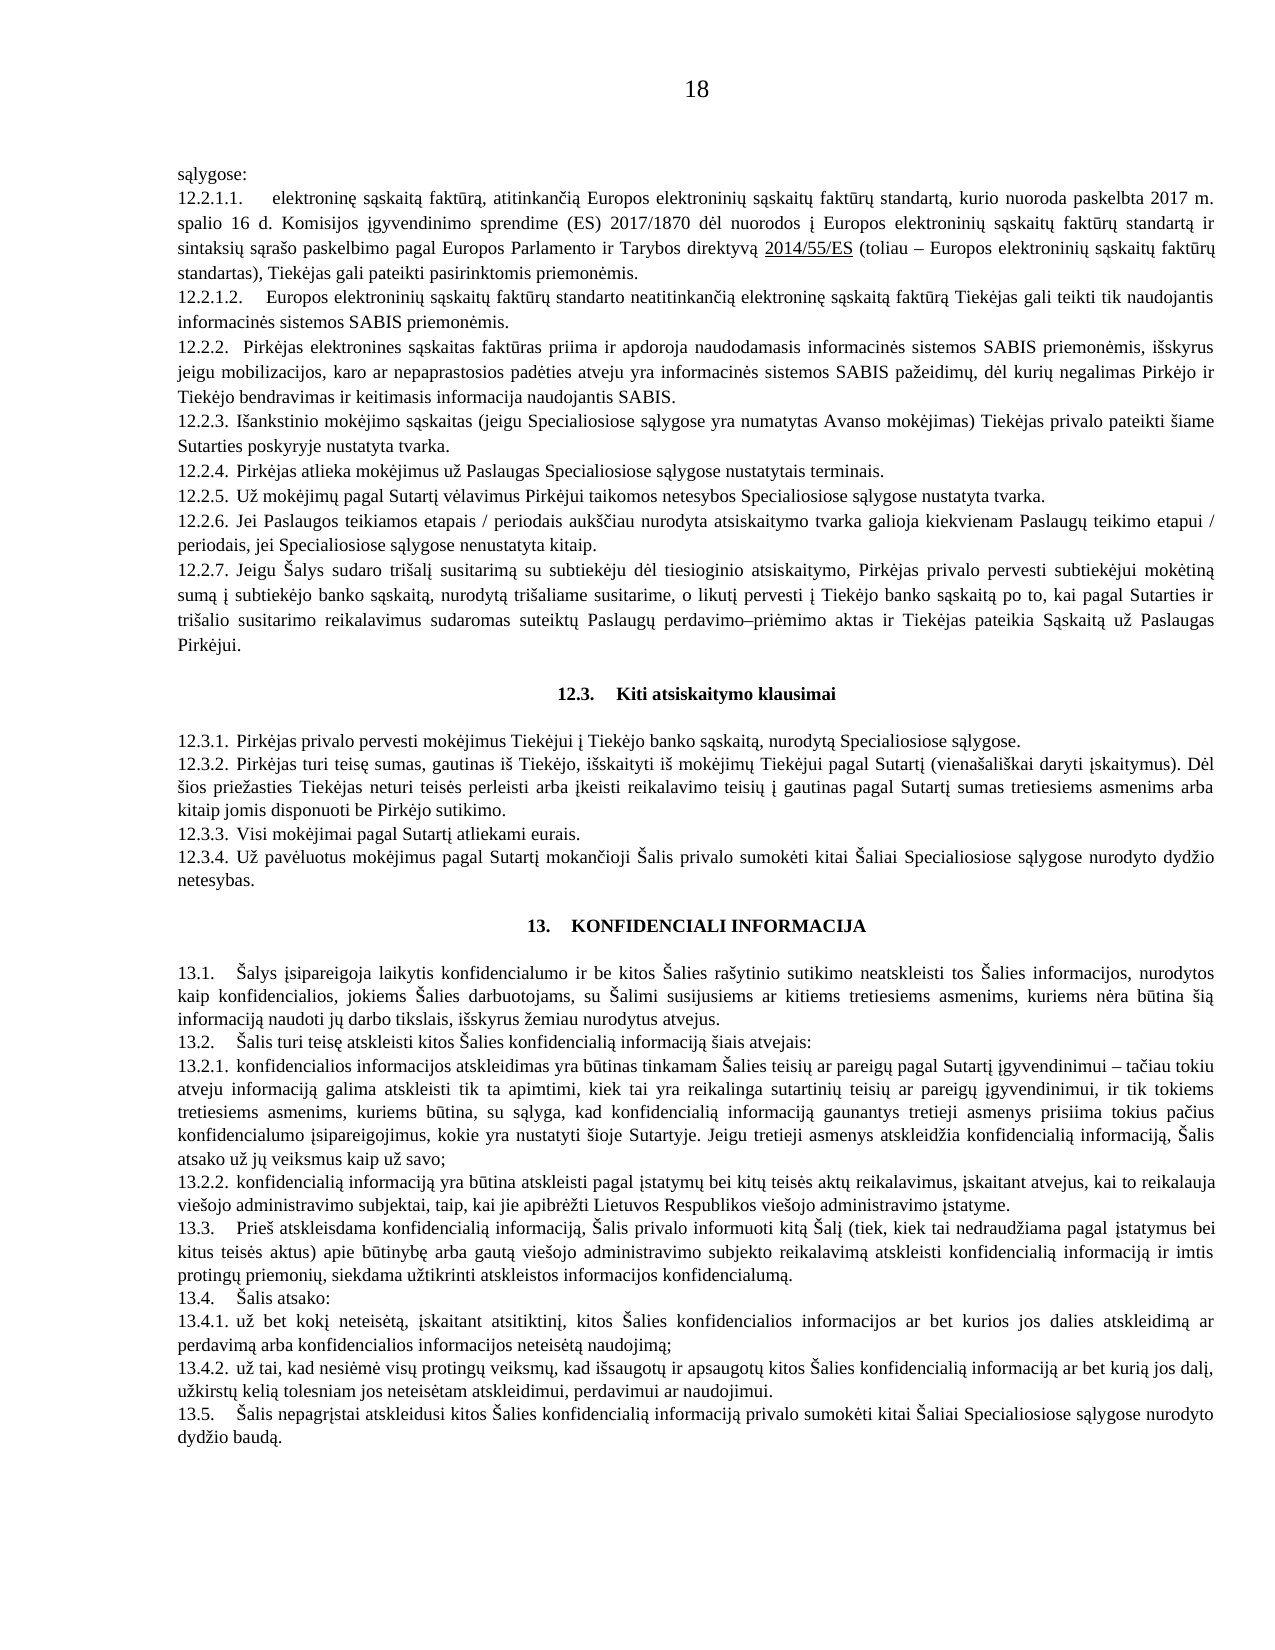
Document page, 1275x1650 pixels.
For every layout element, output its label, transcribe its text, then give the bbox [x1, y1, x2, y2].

text 13.4.1. už bet kokį neteisėtą, įskaitant atsitiktinį, kitos Šalies konfidencialios informacijos ar bet kurios jos dalies atskleidimą ar perdavimą arba konfidencialios informacijos neteisėtą naudojimą; [177, 1310, 1216, 1355]
text 12.2.4. Pirkėjas atlieka mokėjimus už Paslaugas Specialiosiose sąlygose nustatytais terminais. [177, 460, 1216, 481]
text 13. Konfidenciali informacija [177, 915, 1216, 937]
text 12.2.7. Jeigu Šalys sudaro trišalį susitarimą su subtiekėju dėl tiesioginio atsiskaitymo, Pirkėjas privalo pervesti subtiekėjui mokėtiną sumą į subtiekėjo banko sąskaitą, nurodytą trišaliame susitarime, o likutį pervesti į Tiekėjo banko sąskaitą po to, kai pagal Sutarties ir trišalio susitarimo reikalavimus sudaromas suteiktų Paslaugų perdavimo–priėmimo aktas ir Tiekėjas pateikia Sąskaitą už Paslaugas Pirkėjui. [177, 559, 1216, 655]
text 12.2.1.1. elektroninę sąskaitą faktūrą, atitinkančią Europos elektroninių sąskaitų faktūrų standartą, kurio nuoroda paskelbta 2017 m. spalio 16 d. Komisijos įgyvendinimo sprendime (ES) 2017/1870 dėl nuorodos į Europos elektroninių sąskaitų faktūrų standartą ir sintaksių sąrašo paskelbimo pagal Europos Parlamento ir Tarybos direktyvą 2014/55/ES (toliau – Europos elektroninių sąskaitų faktūrų standartas), Tiekėjas gali pateikti pasirinktomis priemonėmis. [177, 187, 1216, 283]
text 12.3.4. Už pavėluotus mokėjimus pagal Sutartį mokančioji Šalis privalo sumokėti kitai Šaliai Specialiosiose sąlygose nurodyto dydžio netesybas. [177, 846, 1216, 890]
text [177, 162, 1216, 184]
text 12.3.3. Visi mokėjimai pagal Sutartį atliekami eurais. [177, 822, 1216, 844]
text 12.2.6. Jei Paslaugos teikiamos etapais / periodais aukščiau nurodyta atsiskaitymo tvarka galioja kiekvienam Paslaugų teikimo etapui / periodais, jei Specialiosiose sąlygose nenustatyta kitaip. [177, 509, 1216, 556]
text 12.2.5. Už mokėjimų pagal Sutartį vėlavimus Pirkėjui taikomos netesybos Specialiosiose sąlygose nustatyta tvarka. [177, 485, 1216, 506]
text 12.3.2. Pirkėjas turi teisę sumas, gautinas iš Tiekėjo, išskaityti iš mokėjimų Tiekėjui pagal Sutartį (vienašališkai daryti įskaitymus). Dėl šios priežasties Tiekėjas neturi teisės perleisti arba įkeisti reikalavimo teisių į gautinas pagal Sutartį sumas tretiesiems asmenims arba kitaip jomis disponuoti be Pirkėjo sutikimo. [177, 753, 1216, 821]
text 13.4. Šalis atsako: [177, 1287, 1216, 1308]
text 12.3. Kiti atsiskaitymo klausimai [177, 683, 1216, 704]
text 12.2.2. Pirkėjas elektronines sąskaitas faktūras priima ir apdoroja naudodamasis informacinės sistemos SABIS priemonėmis, išskyrus jeigu mobilizacijos, karo ar nepaprastosios padėties atveju yra informacinės sistemos SABIS pažeidimų, dėl kurių negalimas Pirkėjo ir Tiekėjo bendravimas ir keitimasis informacija naudojantis SABIS. [177, 336, 1216, 407]
text 12.2.3. Išankstinio mokėjimo sąskaitas (jeigu Specialiosiose sąlygose yra numatytas Avanso mokėjimas) Tiekėjas privalo pateikti šiame Sutarties poskyryje nustatyta tvarka. [177, 410, 1216, 457]
text 13.4.2. už tai, kad nesiėmė visų protingų veiksmų, kad išsaugotų ir apsaugotų kitos Šalies konfidencialią informaciją ar bet kurią jos dalį, užkirstų kelią tolesniam jos neteisėtam atskleidimui, perdavimui ar naudojimui. [177, 1357, 1216, 1401]
text 13.2. Šalis turi teisę atskleisti kitos Šalies konfidencialią informaciją šiais atvejais: [177, 1031, 1216, 1053]
text 13.1. Šalys įsipareigoja laikytis konfidencialumo ir be kitos Šalies rašytinio sutikimo neatskleisti tos Šalies informacijos, nurodytos kaip konfidencialios, jokiems Šalies darbuotojams, su Šalimi susijusiems ar kitiems tretiesiems asmenims, kuriems nėra būtina šią informaciją naudoti jų darbo tikslais, išskyrus žemiau nurodytus atvejus. [177, 962, 1216, 1030]
text 13.5. Šalis nepagrįstai atskleidusi kitos Šalies konfidencialią informaciją privalo sumokėti kitai Šaliai Specialiosiose sąlygose nurodyto dydžio baudą. [177, 1403, 1216, 1448]
text 12.2.1.2. Europos elektroninių sąskaitų faktūrų standarto neatitinkančią elektroninę sąskaitą faktūrą Tiekėjas gali teikti tik naudojantis informacinės sistemos SABIS priemonėmis. [177, 286, 1216, 333]
text 12.3.1. Pirkėjas privalo pervesti mokėjimus Tiekėjui į Tiekėjo banko sąskaitą, nurodytą Specialiosiose sąlygose. [177, 729, 1216, 751]
text 13.2.1. konfidencialios informacijos atskleidimas yra būtinas tinkamam Šalies teisių ar pareigų pagal Sutartį įgyvendinimui – tačiau tokiu atveju informaciją galima atskleisti tik ta apimtimi, kiek tai yra reikalinga sutartinių teisių ar pareigų įgyvendinimui, ir tik tokiems tretiesiems asmenims, kuriems būtina, su sąlyga, kad konfidencialią informaciją gaunantys tretieji asmenys prisiima tokius pačius konfidencialumo įsipareigojimus, kokie yra nustatyti šioje Sutartyje. Jeigu tretieji asmenys atskleidžia konfidencialią informaciją, Šalis atsako už jų veiksmus kaip už savo; [177, 1055, 1216, 1169]
text 13.2.2. konfidencialią informaciją yra būtina atskleisti pagal įstatymų bei kitų teisės aktų reikalavimus, įskaitant atvejus, kai to reikalauja viešojo administravimo subjektai, taip, kai jie apibrėžti Lietuvos Respublikos viešojo administravimo įstatyme. [177, 1171, 1216, 1216]
text 13.3. Prieš atskleisdama konfidencialią informaciją, Šalis privalo informuoti kitą Šalį (tiek, kiek tai nedraudžiama pagal įstatymus bei kitus teisės aktus) apie būtinybę arba gautą viešojo administravimo subjekto reikalavimą atskleisti konfidencialią informaciją ir imtis protingų priemonių, siekdama užtikrinti atskleistos informacijos konfidencialumą. [177, 1217, 1216, 1285]
